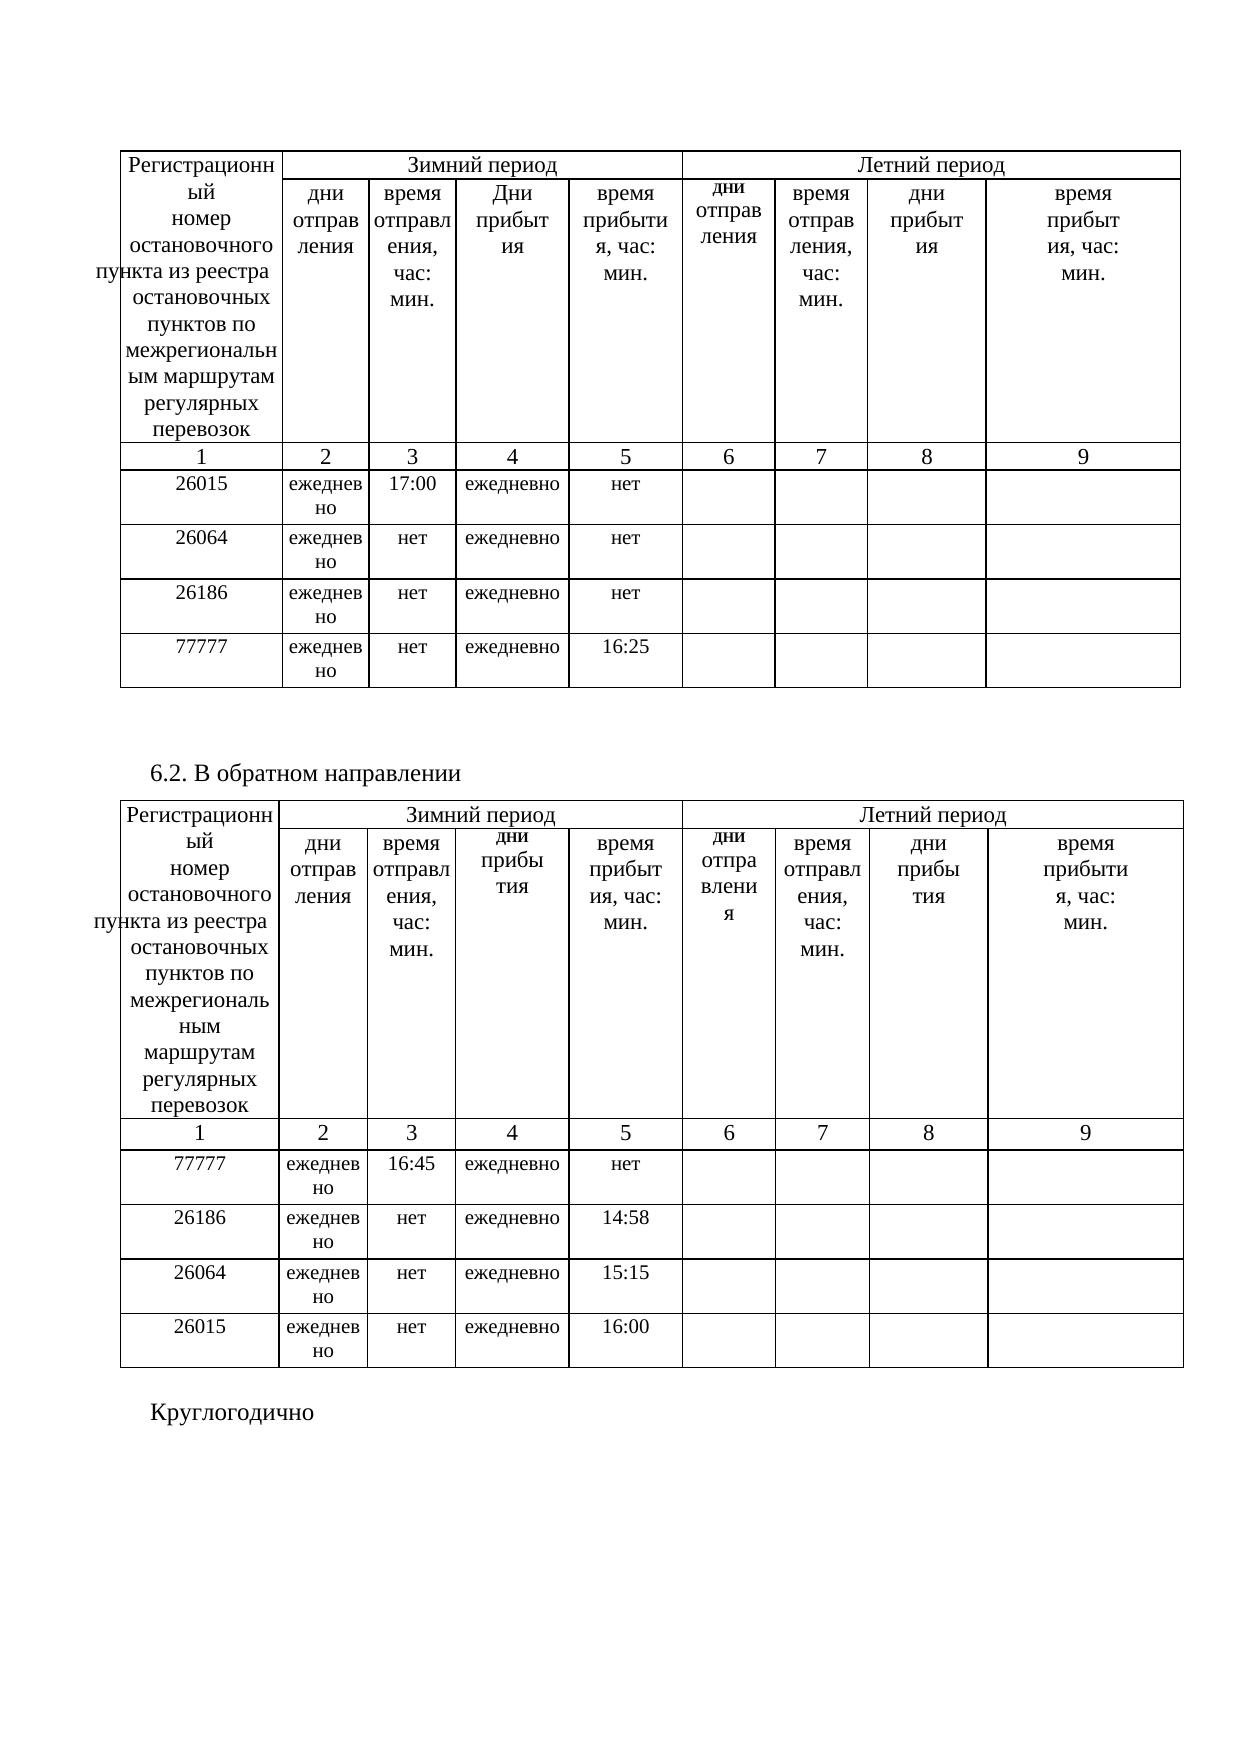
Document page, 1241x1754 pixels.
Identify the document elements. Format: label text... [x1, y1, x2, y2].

table_cell 3 [370, 443, 455, 469]
table_header Регистрационный номер остановочного пункта из реестра остановочных пунктов по межрегиональным маршрутам регулярных перевозок [121, 801, 278, 1117]
table_cell 17:00 [370, 471, 455, 524]
table_cell нет [370, 634, 455, 687]
table_cell [683, 634, 774, 687]
table_cell [989, 1151, 1183, 1204]
table_cell 9 [989, 1119, 1183, 1149]
table_cell нет [570, 471, 682, 524]
table_cell [870, 1151, 987, 1204]
table_cell время отправл ения, час: мин. [776, 829, 869, 1117]
table_cell [987, 634, 1180, 687]
table_cell 7 [776, 1119, 869, 1149]
table_cell дни отправ ления [283, 180, 368, 441]
table_cell ежедневно [283, 634, 368, 687]
table_cell [987, 471, 1180, 524]
table_cell [868, 580, 985, 632]
table_cell нет [570, 525, 682, 578]
table_cell 6 [683, 1119, 775, 1149]
table_cell ежедневно [457, 525, 568, 578]
table_cell 77777 [121, 634, 282, 687]
table_cell время прибыти я, час: мин. [989, 829, 1183, 1117]
table_cell ежедневно [283, 471, 368, 524]
table_cell нет [570, 1151, 682, 1204]
table_cell 5 [570, 443, 682, 469]
table_header Летний период [683, 152, 1180, 178]
table_cell 6 [683, 443, 774, 469]
table_cell 16:45 [368, 1151, 455, 1204]
table_cell [776, 1260, 869, 1312]
table_cell ежедневно [283, 580, 368, 632]
table_cell [776, 1151, 869, 1204]
table_cell ежедневно [456, 1314, 568, 1367]
table_cell 8 [870, 1119, 987, 1149]
table_cell нет [570, 580, 682, 632]
table_cell 26186 [121, 1205, 278, 1258]
table_cell время отправл ения, час: мин. [370, 180, 455, 441]
table_cell [683, 1260, 775, 1312]
table_cell [870, 1205, 987, 1258]
table_cell 8 [868, 443, 985, 469]
table_cell [989, 1260, 1183, 1312]
table_cell [870, 1260, 987, 1312]
table_cell ДНИ отправ ления [683, 180, 774, 441]
table_cell ДНИ отпра влени я [683, 829, 775, 1117]
table_cell нет [368, 1205, 455, 1258]
table_cell 16:00 [570, 1314, 682, 1367]
table_cell 16:25 [570, 634, 682, 687]
table_cell дни прибы тия [870, 829, 987, 1117]
table_cell дни отправ ления [280, 829, 367, 1117]
table_cell нет [368, 1260, 455, 1312]
table_cell ежедневно [283, 525, 368, 578]
table_cell 9 [987, 443, 1180, 469]
text Круглогодично [150, 1397, 1090, 1426]
table_cell 3 [368, 1119, 455, 1149]
table_cell ежедневно [457, 634, 568, 687]
table_cell [776, 1314, 869, 1367]
table_header Зимний период [280, 801, 682, 828]
table_cell 4 [457, 443, 568, 469]
table_cell 1 [121, 1119, 278, 1149]
table_cell 7 [776, 443, 867, 469]
table_cell Дни прибыт ия [457, 180, 568, 441]
table_cell [870, 1314, 987, 1367]
table_cell [987, 580, 1180, 632]
table_cell время отправ ления, час: мин. [776, 180, 867, 441]
table_cell [776, 525, 867, 578]
table_cell [683, 1205, 775, 1258]
table_cell [987, 525, 1180, 578]
table_cell ежедневно [457, 580, 568, 632]
table_cell 2 [280, 1119, 367, 1149]
table_cell 77777 [121, 1151, 278, 1204]
table_header Зимний период [283, 152, 682, 178]
table_cell 26015 [121, 1314, 278, 1367]
table_cell 4 [456, 1119, 568, 1149]
table_cell [776, 471, 867, 524]
table_cell [989, 1205, 1183, 1258]
table_cell ежедневно [456, 1205, 568, 1258]
table_cell [776, 580, 867, 632]
table_cell ежедневно [280, 1151, 367, 1204]
text 6.2. В обратном направлении [150, 758, 1090, 787]
table_cell время прибыти я, час: мин. [570, 180, 682, 441]
table_header Летний период [683, 801, 1183, 828]
table_cell 5 [570, 1119, 682, 1149]
table_cell ДНИ прибы тия [456, 829, 568, 1117]
table_cell [868, 634, 985, 687]
table_cell [683, 1314, 775, 1367]
table_cell ежедневно [456, 1151, 568, 1204]
table_cell время отправл ения, час: мин. [368, 829, 455, 1117]
table_cell время прибыт ия, час: мин. [987, 180, 1180, 441]
table_cell 26064 [121, 525, 282, 578]
table_cell 14:58 [570, 1205, 682, 1258]
table_cell [989, 1314, 1183, 1367]
table_cell 15:15 [570, 1260, 682, 1312]
table_cell нет [370, 525, 455, 578]
table_cell [683, 525, 774, 578]
table_cell ежедневно [280, 1205, 367, 1258]
table_cell 2 [283, 443, 368, 469]
table_cell [683, 1151, 775, 1204]
table_cell дни прибыт ия [868, 180, 985, 441]
table_cell ежедневно [457, 471, 568, 524]
table_cell [868, 471, 985, 524]
table_cell нет [368, 1314, 455, 1367]
table_cell 26186 [121, 580, 282, 632]
table_cell [776, 1205, 869, 1258]
table_cell 26064 [121, 1260, 278, 1312]
table_cell ежедневно [280, 1314, 367, 1367]
table_cell ежедневно [280, 1260, 367, 1312]
table_cell время прибыт ия, час: мин. [570, 829, 682, 1117]
table_cell [683, 471, 774, 524]
table_cell ежедневно [456, 1260, 568, 1312]
table_cell [868, 525, 985, 578]
table_cell нет [370, 580, 455, 632]
table_cell [683, 580, 774, 632]
table_header Регистрационный номер остановочного пункта из реестра остановочных пунктов по межрегиональным маршрутам регулярных перевозок [121, 152, 282, 441]
table_cell 26015 [121, 471, 282, 524]
table_cell [776, 634, 867, 687]
table_cell 1 [121, 443, 282, 469]
